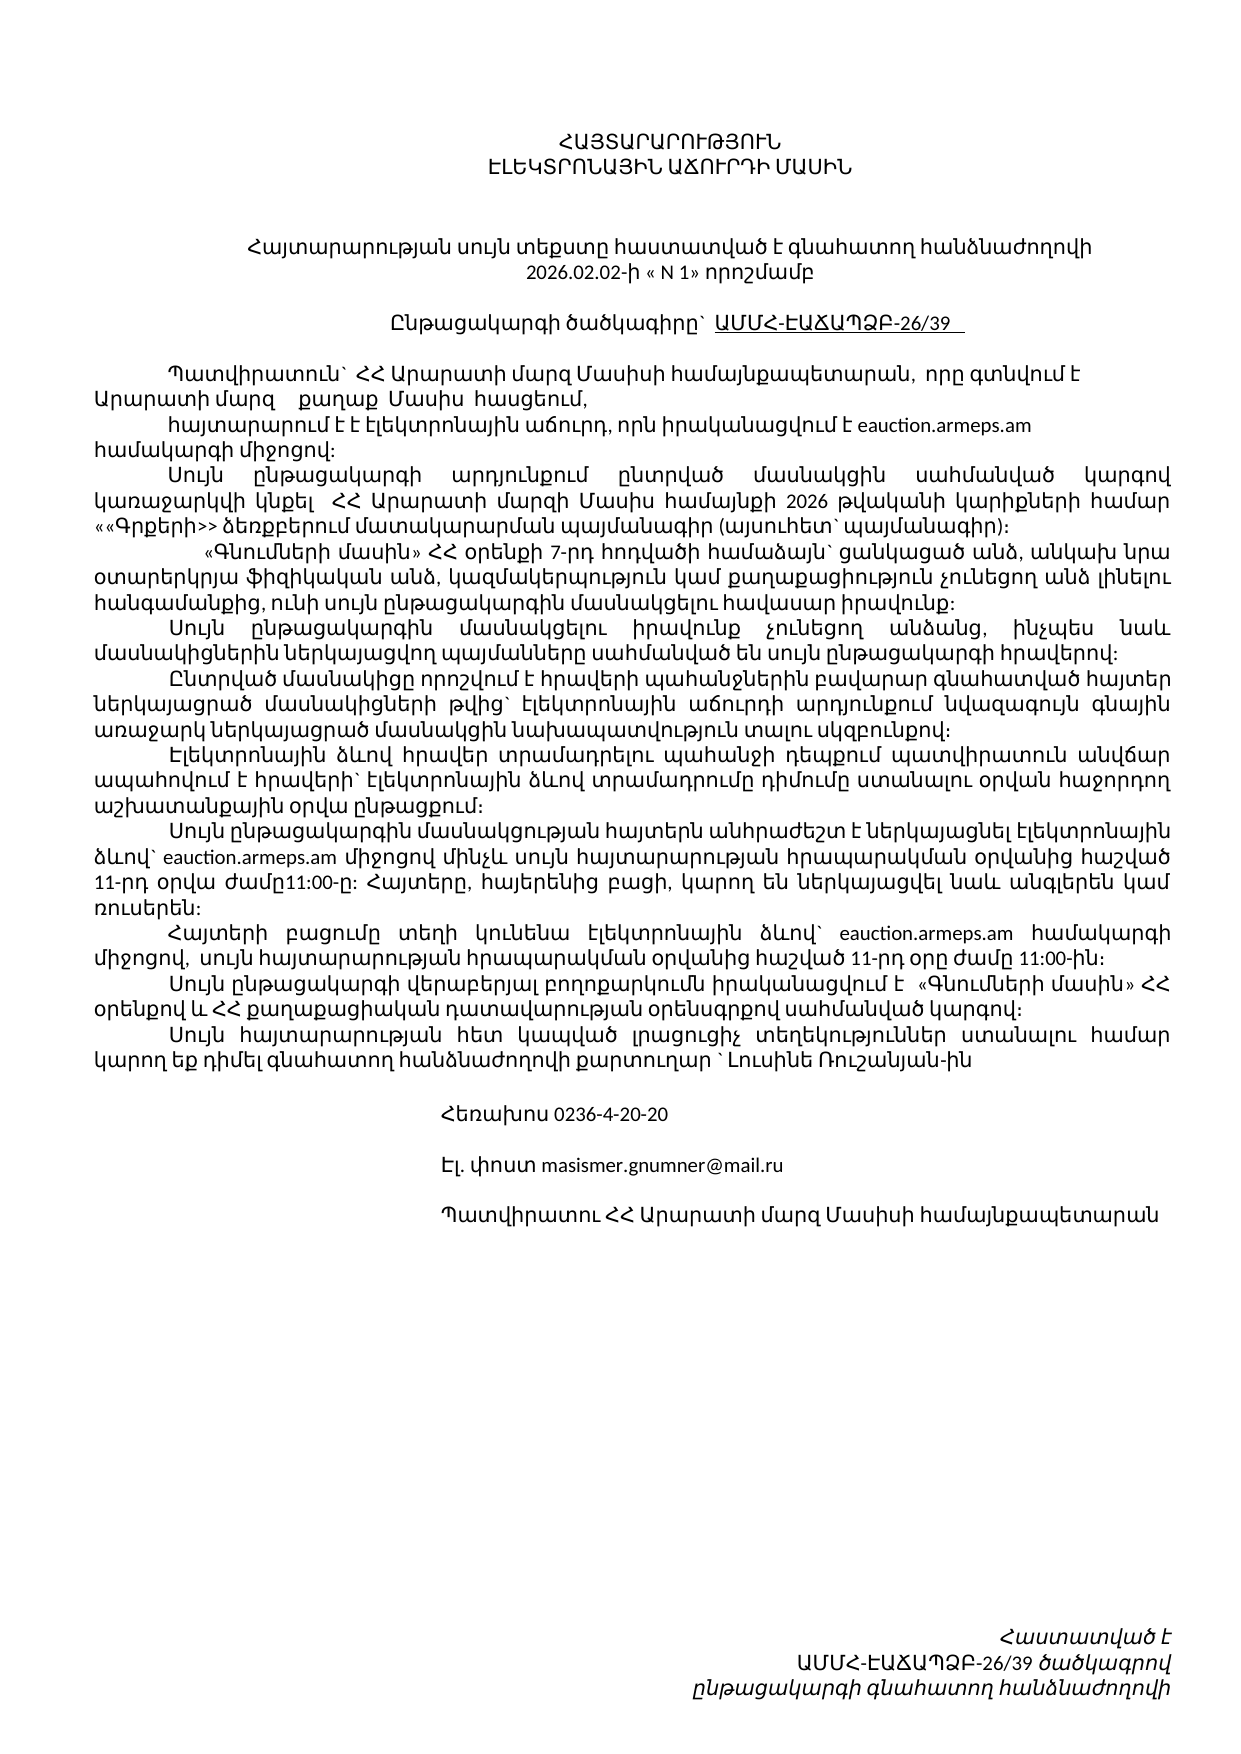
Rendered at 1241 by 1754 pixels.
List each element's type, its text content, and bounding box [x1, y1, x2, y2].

text Սույն ընթացակարգի արդյունքում ընտրված մասնակցին սահմանված կարգով կառաջարկվի կնքել ՀՀ Արարատի մարզի Մասիս համայնքի 2026 թվականի կարիքների համար ««Գրքերի>> ձեռքբերում մատակարարման պայմանագիր (այսուհետ` պայմանագիր)։ [94, 463, 1171, 539]
text Սույն ընթացակարգի վերաբերյալ բողոքարկումն իրականացվում է «Գնումների մասին» ՀՀ օրենքով և ՀՀ քաղաքացիական դատավարության օրենսգրքով սահմանված կարգով։ [94, 971, 1171, 1022]
text Ընթացակարգի ծածկագիրը` ԱՄՄՀ-ԷԱՃԱՊՁԲ-26/39 [94, 310, 1171, 336]
text ԱՄՄՀ-ԷԱՃԱՊՁԲ-26/39 ծածկագրով [94, 1650, 1171, 1675]
text Հեռախոս 0236-4-20-20 [94, 1101, 1171, 1126]
text Հայտերի բացումը տեղի կունենա էլեկտրոնային ձևով` eauction.armeps.am համակարգի միջոցով, սույն հայտարարության հրապարակման օրվանից հաշված 11-րդ օրը ժամը 11:00-ին։ [94, 920, 1171, 971]
text ՀԱՅՏԱՐԱՐՈՒԹՅՈՒՆ [94, 129, 1171, 154]
text Պատվիրատուն` ՀՀ Արարատի մարզ Մասիսի համայնքապետարան, որը գտնվում է Արարատի մարզ քաղաք Մասիս հասցեում, [94, 361, 1171, 412]
text ընթացակարգի գնահատող հանձնաժողովի [94, 1675, 1171, 1701]
text 2026.02.02 -ի « N 1» որոշմամբ [94, 259, 1171, 285]
text Սույն հայտարարության հետ կապված լրացուցիչ տեղեկություններ ստանալու համար կարող եք դիմել գնահատող հանձնաժողովի քարտուղար ` Լուսինե Ռուշանյան-ին [94, 1022, 1171, 1073]
text Ընտրված մասնակիցը որոշվում է հրավերի պահանջներին բավարար գնահատված հայտեր ներկայացրած մասնակիցների թվից` էլեկտրոնային աճուրդի արդյունքում նվազագույն գնային առաջարկ ներկայացրած մասնակցին նախապատվություն տալու սկզբունքով։ [94, 666, 1171, 742]
text ԷԼԵԿՏՐՈՆԱՅԻՆ ԱՃՈՒՐԴԻ ՄԱՍԻՆ [94, 154, 1171, 180]
text հայտարարում է է էլեկտրոնային աճուրդ, որն իրականացվում է eauction.armeps.am համակարգի միջոցով: [94, 412, 1171, 463]
text Սույն ընթացակարգին մասնակցության հայտերն անհրաժեշտ է ներկայացնել էլեկտրոնային ձևով` eauction.armeps.am միջոցով մինչև սույն հայտարարության հրապարակման օրվանից հաշված 11-րդ օրվա ժամը11:00-ը: Հայտերը, հայերենից բացի, կարող են ներկայացվել նաև անգլերեն կամ ռուսերեն: [94, 818, 1171, 920]
text Էլ. փոստ masismer.gnumner@mail.ru [94, 1152, 1171, 1177]
text «Գնումների մասին» ՀՀ օրենքի 7-րդ հոդվածի համաձայն` ցանկացած անձ, անկախ նրա օտարերկրյա ֆիզիկական անձ, կազմակերպություն կամ քաղաքացիություն չունեցող անձ լինելու հանգամանքից, ունի սույն ընթացակարգին մասնակցելու հավասար իրավունք: [94, 539, 1171, 615]
text Էլեկտրոնային ձևով հրավեր տրամադրելու պահանջի դեպքում պատվիրատուն անվճար ապահովում է հրավերի` էլեկտրոնային ձևով տրամադրումը դիմումը ստանալու օրվան հաջորդող աշխատանքային օրվա ընթացքում։ [94, 742, 1171, 818]
text Հաստատված է [94, 1624, 1171, 1650]
text Սույն ընթացակարգին մասնակցելու իրավունք չունեցող անձանց, ինչպես նաև մասնակիցներին ներկայացվող պայմանները սահմանված են սույն ընթացակարգի հրավերով: [94, 615, 1171, 666]
text Հայտարարության սույն տեքստը հաստատված է գնահատող հանձնաժողովի [94, 234, 1171, 259]
text Պատվիրատու ՀՀ Արարատի մարզ Մասիսի համայնքապետարան [94, 1203, 1171, 1228]
